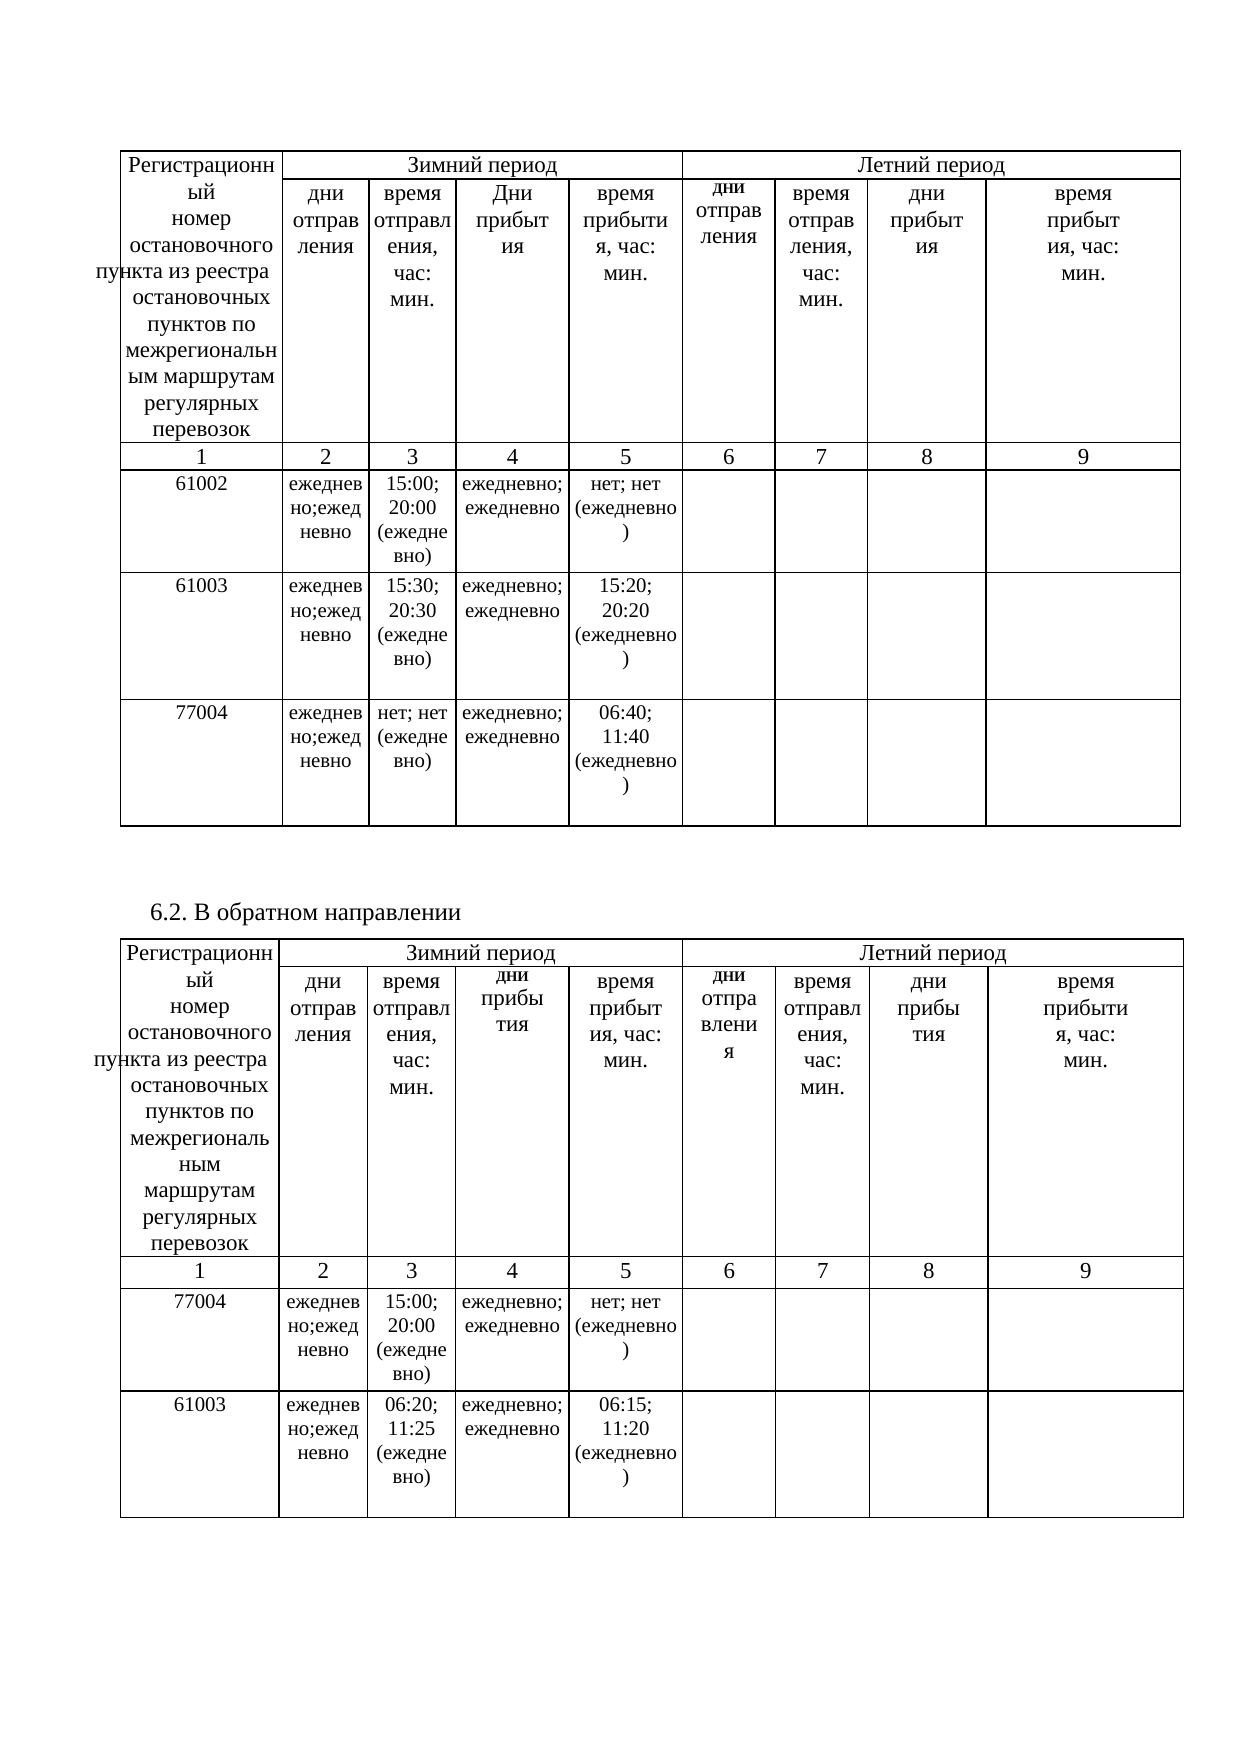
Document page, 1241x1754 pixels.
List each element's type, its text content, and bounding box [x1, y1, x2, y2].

table_cell ежедневно;ежедневно [280, 1289, 367, 1390]
table_cell 06:20; 11:25 (ежедневно) [368, 1392, 455, 1517]
table_cell ежедневно;ежедневно [457, 700, 568, 825]
table_cell 9 [989, 1257, 1183, 1287]
table_cell 1 [121, 1257, 278, 1287]
table_cell 8 [868, 443, 985, 469]
table_cell [776, 573, 867, 698]
table_cell время отправл ения, час: мин. [370, 180, 455, 441]
table_cell 06:40; 11:40 (ежедневно) [570, 700, 682, 825]
table_cell [870, 1392, 987, 1517]
table_cell 61003 [121, 573, 282, 698]
table_cell ДНИ отпра влени я [683, 967, 775, 1256]
table_cell [776, 471, 867, 572]
table_cell ДНИ отправ ления [683, 180, 774, 441]
table_cell время отправ ления, час: мин. [776, 180, 867, 441]
table_cell [989, 1289, 1183, 1390]
table_cell 7 [776, 1257, 869, 1287]
table_cell 4 [457, 443, 568, 469]
table_cell 8 [870, 1257, 987, 1287]
table_cell 15:30; 20:30 (ежедневно) [370, 573, 455, 698]
table_cell 15:00; 20:00 (ежедневно) [370, 471, 455, 572]
table_cell 15:20; 20:20 (ежедневно) [570, 573, 682, 698]
table_cell 77004 [121, 1289, 278, 1390]
table_cell 77004 [121, 700, 282, 825]
table_cell дни отправ ления [280, 967, 367, 1256]
table_cell 1 [121, 443, 282, 469]
table_cell 7 [776, 443, 867, 469]
table_cell ежедневно;ежедневно [283, 700, 368, 825]
table_cell ежедневно;ежедневно [457, 471, 568, 572]
table_cell [683, 471, 774, 572]
table_cell [868, 573, 985, 698]
table_cell время прибыти я, час: мин. [570, 180, 682, 441]
table_cell 15:00; 20:00 (ежедневно) [368, 1289, 455, 1390]
table_cell [683, 1392, 775, 1517]
table_cell время прибыти я, час: мин. [989, 967, 1183, 1256]
table_cell ежедневно;ежедневно [283, 471, 368, 572]
text 6.2. В обратном направлении [150, 897, 1090, 925]
table_cell ежедневно;ежедневно [283, 573, 368, 698]
table_cell [776, 1289, 869, 1390]
table_cell ДНИ прибы тия [456, 967, 568, 1256]
table_cell ежедневно;ежедневно [456, 1289, 568, 1390]
table_cell время отправл ения, час: мин. [368, 967, 455, 1256]
table_cell нет; нет (ежедневно) [570, 471, 682, 572]
table_cell 2 [283, 443, 368, 469]
table_header Зимний период [280, 940, 682, 966]
table_cell нет; нет (ежедневно) [570, 1289, 682, 1390]
table_cell [776, 700, 867, 825]
table_cell ежедневно;ежедневно [457, 573, 568, 698]
table_cell 9 [987, 443, 1180, 469]
table_header Летний период [683, 940, 1183, 966]
table_cell 4 [456, 1257, 568, 1287]
table_header Регистрационный номер остановочного пункта из реестра остановочных пунктов по межрегиональным маршрутам регулярных перевозок [121, 152, 282, 441]
table_cell [776, 1392, 869, 1517]
table_cell 3 [370, 443, 455, 469]
table_cell [987, 471, 1180, 572]
table_cell ежедневно;ежедневно [280, 1392, 367, 1517]
table_cell [989, 1392, 1183, 1517]
table_cell 5 [570, 443, 682, 469]
table_cell 6 [683, 1257, 775, 1287]
table_cell [868, 700, 985, 825]
table_cell 3 [368, 1257, 455, 1287]
table_cell [987, 700, 1180, 825]
table_cell 61002 [121, 471, 282, 572]
table_cell дни прибы тия [870, 967, 987, 1256]
table_cell нет; нет (ежедневно) [370, 700, 455, 825]
table_cell 61003 [121, 1392, 278, 1517]
table_cell 06:15; 11:20 (ежедневно) [570, 1392, 682, 1517]
table_cell дни отправ ления [283, 180, 368, 441]
table_cell ежедневно;ежедневно [456, 1392, 568, 1517]
table_cell Дни прибыт ия [457, 180, 568, 441]
table_cell [683, 573, 774, 698]
table_header Зимний период [283, 152, 682, 178]
table_header Летний период [683, 152, 1180, 178]
table_cell [683, 700, 774, 825]
table_cell 5 [570, 1257, 682, 1287]
table_cell дни прибыт ия [868, 180, 985, 441]
table_cell 6 [683, 443, 774, 469]
table_cell время отправл ения, час: мин. [776, 967, 869, 1256]
table_cell [868, 471, 985, 572]
table_cell [683, 1289, 775, 1390]
table_cell 2 [280, 1257, 367, 1287]
table_cell [870, 1289, 987, 1390]
table_cell время прибыт ия, час: мин. [987, 180, 1180, 441]
table_cell [987, 573, 1180, 698]
table_cell время прибыт ия, час: мин. [570, 967, 682, 1256]
table_header Регистрационный номер остановочного пункта из реестра остановочных пунктов по межрегиональным маршрутам регулярных перевозок [121, 940, 278, 1256]
